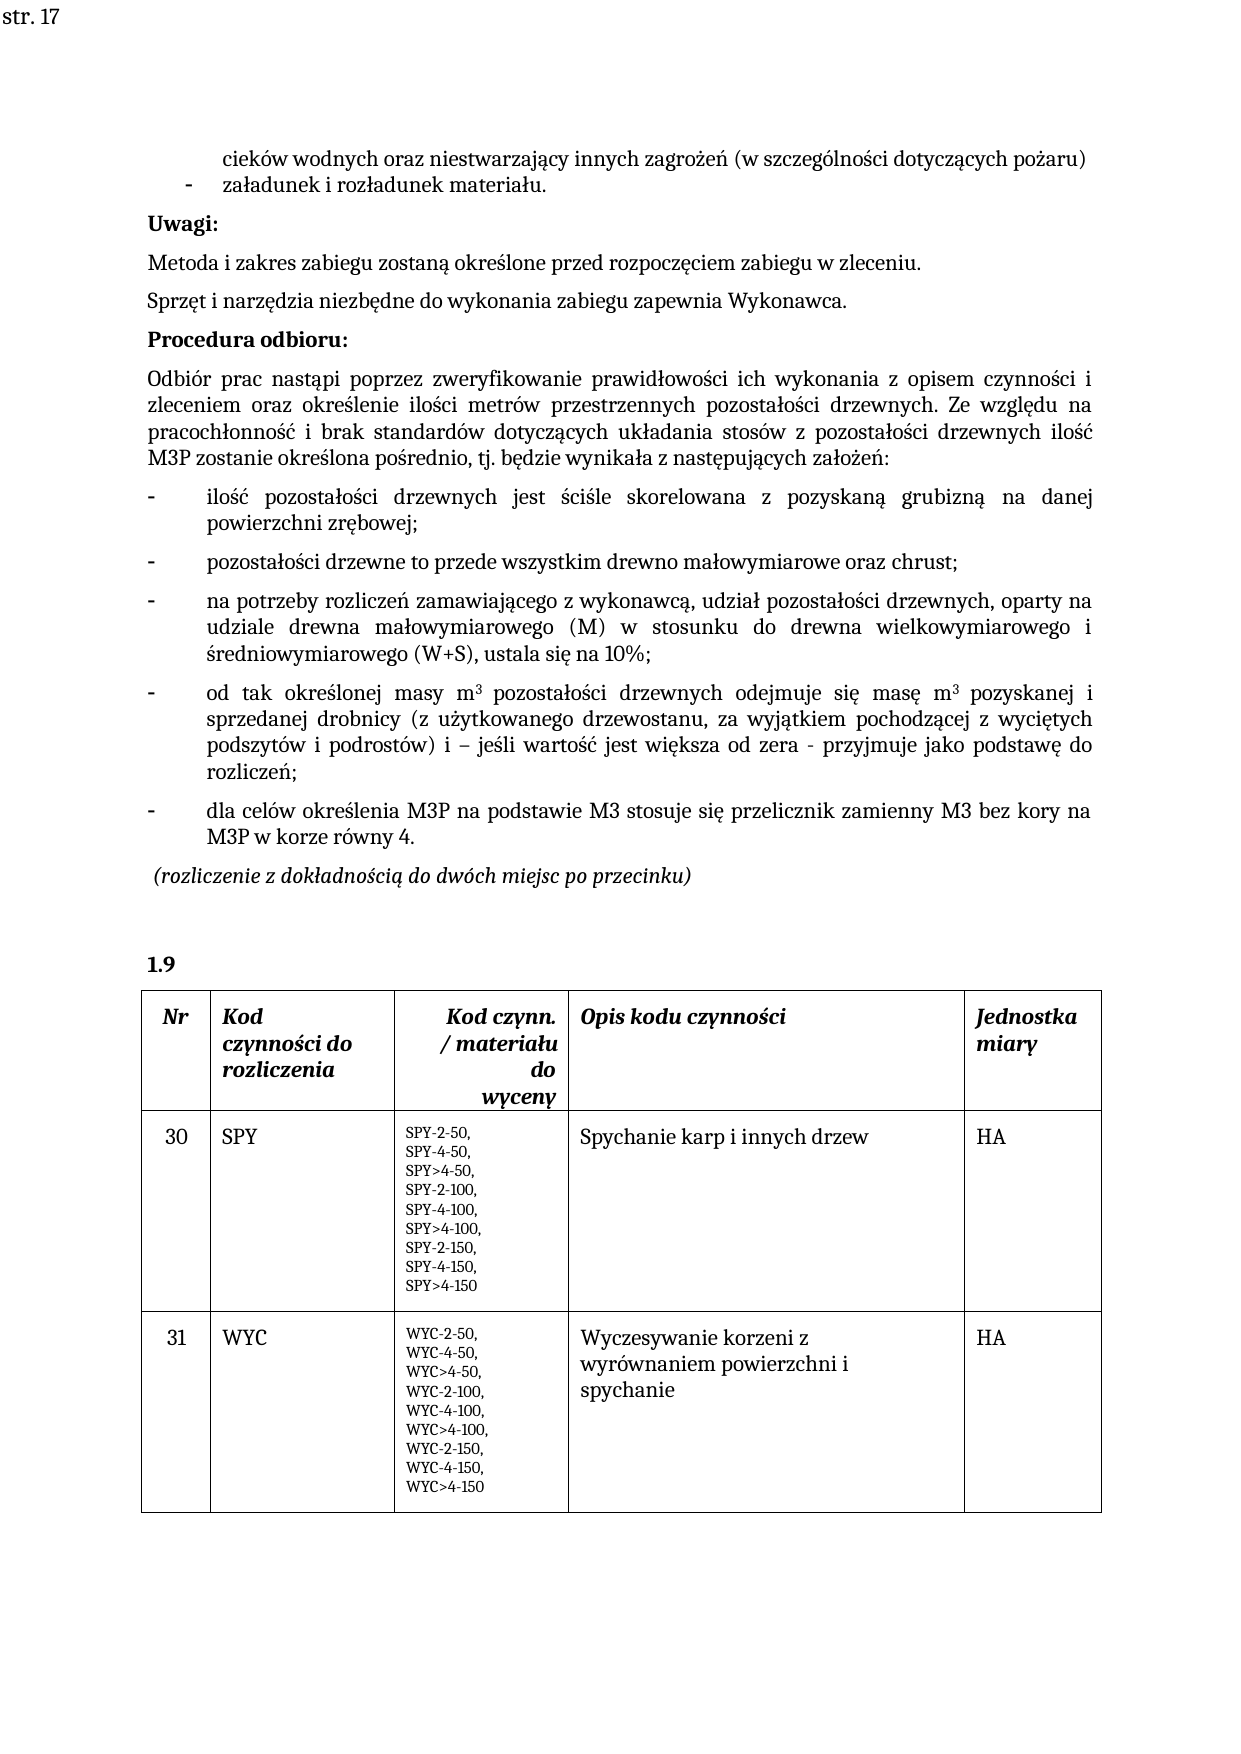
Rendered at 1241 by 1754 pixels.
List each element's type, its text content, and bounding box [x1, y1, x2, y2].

text Odbiór prac nastąpi poprzez zweryfikowanie prawidłowości ich wykonania z opisem czynności i zleceniem oraz określenie ilości metrów przestrzennych pozostałości drzewnych. Ze względu na pracochłonność i brak standardów dotyczących układania stosów z pozostałości drzewnych ilość M3P zostanie określona pośrednio, tj. będzie wynikała z następujących założeń: [147, 366, 1093, 471]
text (rozliczenie z dokładnością do dwóch miejsc po przecinku) [152, 862, 1119, 889]
table_header Kod czynności do rozliczenia [211, 991, 394, 1110]
table_header Jednostka miary [965, 991, 1101, 1110]
table_cell HA [965, 1111, 1101, 1311]
table_cell 31 [142, 1312, 210, 1512]
list załadunek i rozładunek materiału. [185, 172, 1119, 198]
list pozostałości drzewne to przede wszystkim drewno małowymiarowe oraz chrust; [147, 549, 1119, 575]
table_cell WYC-2-50, WYC-4-50, WYC>4-50, WYC-2-100, WYC-4-100, WYC>4-100, WYC-2-150, WYC-4-150, WYC>4-150 [395, 1312, 568, 1512]
list ilość pozostałości drzewnych jest ściśle skorelowana z pozyskaną grubizną na danej powierzchni zrębowej; [147, 484, 1093, 537]
list od tak określonej masy m3 pozostałości drzewnych odejmuje się masę m3 pozyskanej i sprzedanej drobnicy (z użytkowanego drzewostanu, za wyjątkiem pochodzącej z wyciętych podszytów i podrostów) i – jeśli wartość jest większa od zera - przyjmuje jako podstawę do rozliczeń; [147, 679, 1093, 785]
table_cell WYC [211, 1312, 394, 1512]
table_cell HA [965, 1312, 1101, 1512]
table_header Opis kodu czynności [569, 991, 964, 1110]
table_cell Spychanie karp i innych drzew [569, 1111, 964, 1311]
table_cell 30 [142, 1111, 210, 1311]
table_cell SPY-2-50, SPY-4-50, SPY>4-50, SPY-2-100, SPY-4-100, SPY>4-100, SPY-2-150, SPY-4-150, SPY>4-150 [395, 1111, 568, 1311]
list dla celów określenia M3P na podstawie M3 stosuje się przelicznik zamienny M3 bez kory na M3P w korze równy 4. [147, 797, 1092, 850]
table_cell SPY [211, 1111, 394, 1311]
table_header Nr [142, 991, 210, 1110]
table_cell Wyczesywanie korzeni z wyrównaniem powierzchni i spychanie [569, 1312, 964, 1512]
table_header Kod czynn. / materiału do wyceny [395, 991, 568, 1110]
text Metoda i zakres zabiegu zostaną określone przed rozpoczęciem zabiegu w zleceniu. Sprzęt i narzędzia niezbędne do wykonania zabiegu zapewnia Wykonawca. [147, 250, 963, 314]
list na potrzeby rozliczeń zamawiającego z wykonawcą, udział pozostałości drzewnych, oparty na udziale drewna małowymiarowego (M) w stosunku do drewna wielkowymiarowego i średniowymiarowego (W+S), ustala się na 10%; [147, 588, 1093, 667]
subtitle Procedura odbioru: [147, 327, 1119, 353]
subtitle Uwagi: [147, 211, 1119, 237]
text cieków wodnych oraz niestwarzający innych zagrożeń (w szczególności dotyczących pożaru) [222, 146, 1093, 172]
